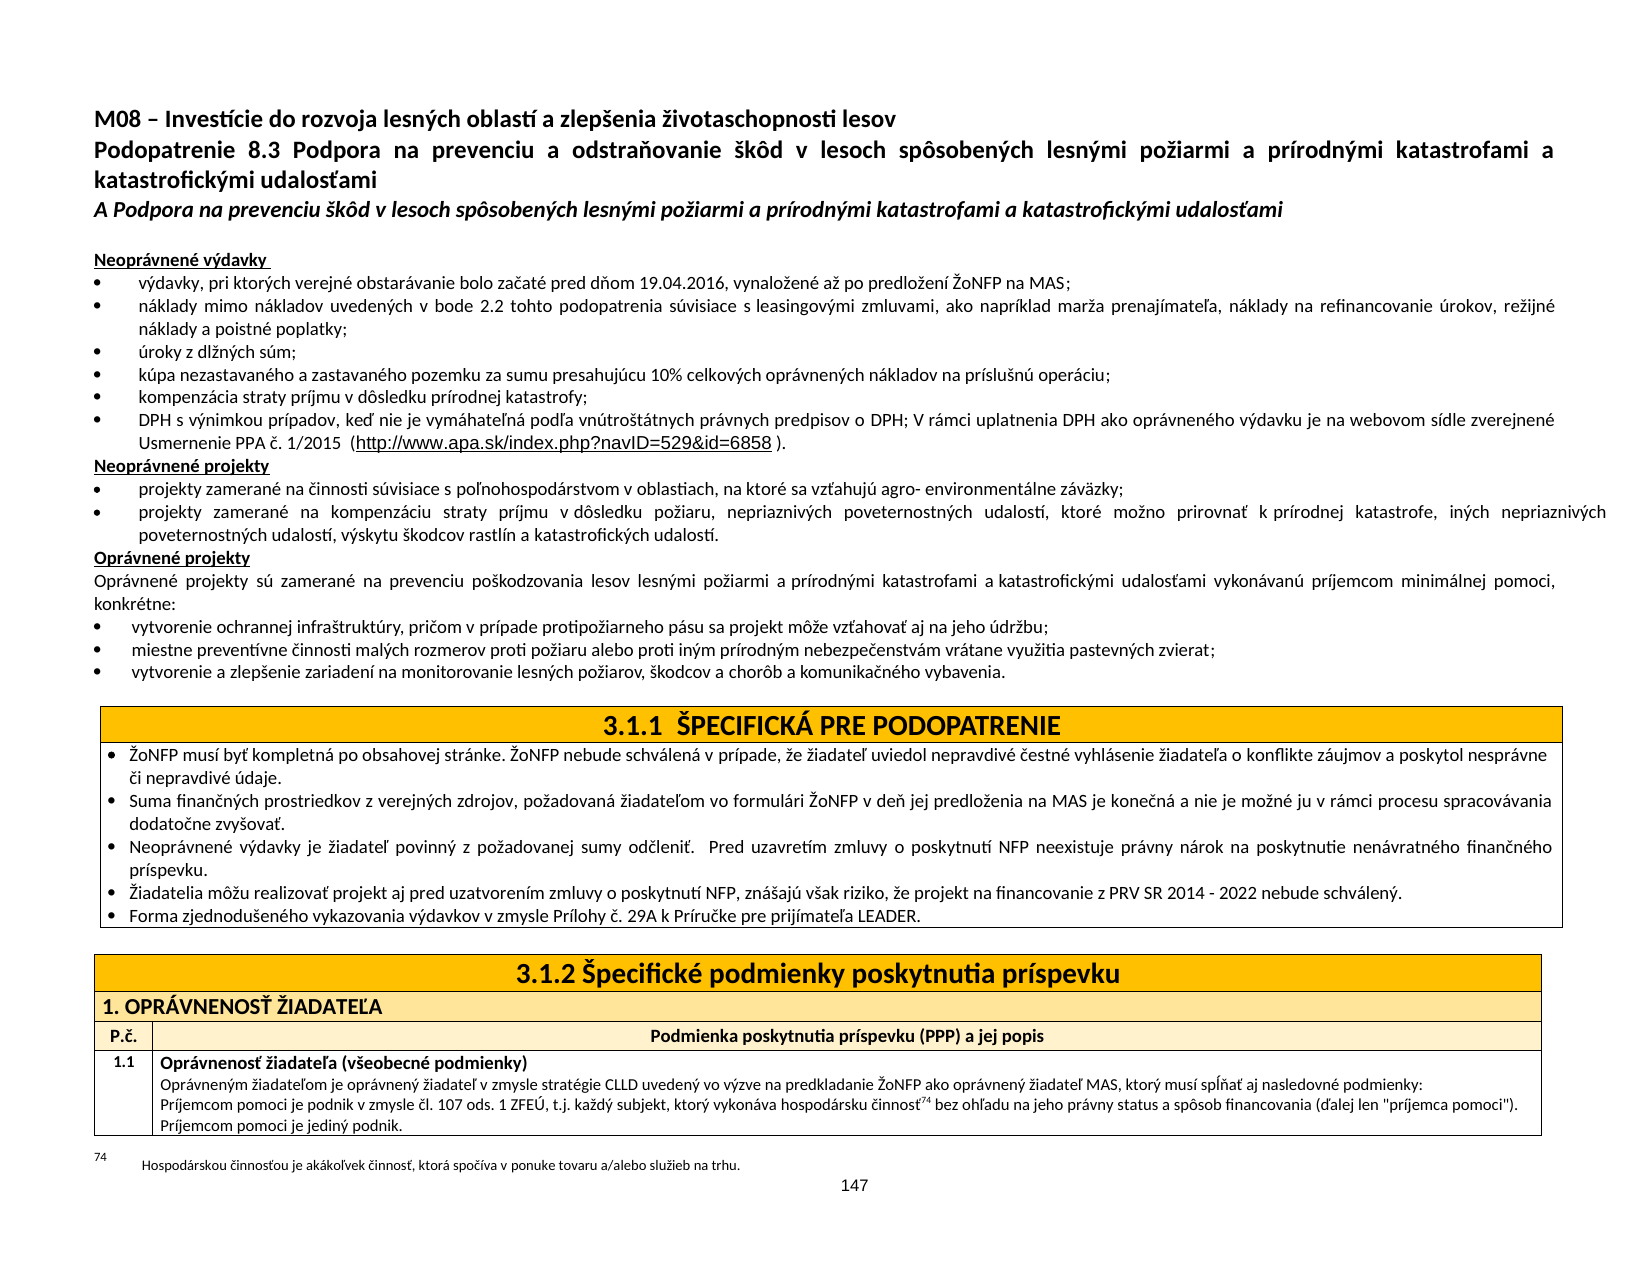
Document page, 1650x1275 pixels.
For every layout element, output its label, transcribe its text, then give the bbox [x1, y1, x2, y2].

text Oprávnené projekty [94, 546, 1556, 569]
text A Podpora na prevenciu škôd v lesoch spôsobených lesnými požiarmi a prírodnými katastrofami a katastrofickými udalosťami [94, 195, 1556, 223]
table_cell P.č. [95, 1022, 152, 1050]
list projekty zamerané na činnosti súvisiace s poľnohospodárstvom v oblastiach, na ktoré sa vzťahujú agro- environmentálne záväzky; [94, 477, 1607, 500]
list DPH s výnimkou prípadov, keď nie je vymáhateľná podľa vnútroštátnych právnych predpisov o DPH; V rámci uplatnenia DPH ako oprávneného výdavku je na webovom sídle zverejnené Usmernenie PPA č. 1/2015 (http://www.apa.sk/index.php?navID=529&id=6858 ). [94, 409, 1556, 454]
table_header 3.1.2 Špecifické podmienky poskytnutia príspevku [95, 955, 1541, 991]
table_cell ŽoNFP musí byť kompletná po obsahovej stránke. ŽoNFP nebude schválená v prípade, že žiadateľ uviedol nepravdivé čestné vyhlásenie žiadateľa o konflikte záujmov a poskytol nesprávne či nepravdivé údaje. Suma finančných prostriedkov z verejných zdrojov, požadovaná žiadateľom vo formulári ŽoNFP v deň jej predloženia na MAS je konečná a nie je možné ju v rámci procesu spracovávania dodatočne zvyšovať. Neoprávnené výdavky je žiadateľ povinný z požadovanej sumy odčleniť. Pred uzavretím zmluvy o poskytnutí NFP neexistuje právny nárok na poskytnutie nenávratného finančného príspevku. Žiadatelia môžu realizovať projekt aj pred uzatvorením zmluvy o poskytnutí NFP, znášajú však riziko, že projekt na financovanie z PRV SR 2014 - 2022 nebude schválený. Forma zjednodušeného vykazovania výdavkov v zmysle Prílohy č. 29A k Príručke pre prijímateľa LEADER. [101, 743, 1562, 927]
list výdavky, pri ktorých verejné obstarávanie bolo začaté pred dňom 19.04.2016, vynaložené až po predložení ŽoNFP na MAS; [94, 271, 1556, 294]
text Neoprávnené výdavky [94, 248, 1556, 271]
list miestne preventívne činnosti malých rozmerov proti požiaru alebo proti iným prírodným nebezpečenstvám vrátane využitia pastevných zvierat; [94, 638, 1556, 661]
text Oprávnené projekty sú zamerané na prevenciu poškodzovania lesov lesnými požiarmi a prírodnými katastrofami a katastrofickými udalosťami vykonávanú príjemcom minimálnej pomoci, konkrétne: [94, 569, 1556, 615]
list vytvorenie a zlepšenie zariadení na monitorovanie lesných požiarov, škodcov a chorôb a komunikačného vybavenia. [94, 661, 1556, 684]
text Podopatrenie 8.3 Podpora na prevenciu a odstraňovanie škôd v lesoch spôsobených lesnými požiarmi a prírodnými katastrofami a katastrofickými udalosťami [94, 134, 1556, 195]
table_header ŠpecificKÁ PRE PODOPATRENIE [101, 707, 1562, 742]
table_cell 1. OPRÁVNENOSŤ ŽIADATEĽA [95, 992, 1541, 1021]
table_cell 1.1 [95, 1051, 152, 1135]
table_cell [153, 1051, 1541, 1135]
table_cell Podmienka poskytnutia príspevku (PPP) a jej popis [153, 1022, 1541, 1050]
list projekty zamerané na kompenzáciu straty príjmu v dôsledku požiaru, nepriaznivých poveternostných udalostí, ktoré možno prirovnať k prírodnej katastrofe, iných nepriaznivých poveternostných udalostí, výskytu škodcov rastlín a katastrofických udalostí. [94, 500, 1607, 546]
list kompenzácia straty príjmu v dôsledku prírodnej katastrofy; [94, 386, 1556, 409]
text M08 – Investície do rozvoja lesných oblastí a zlepšenia životaschopnosti lesov [94, 103, 1556, 134]
list vytvorenie ochrannej infraštruktúry, pričom v prípade protipožiarneho pásu sa projekt môže vzťahovať aj na jeho údržbu; [94, 615, 1556, 638]
list náklady mimo nákladov uvedených v bode 2.2 tohto podopatrenia súvisiace s leasingovými zmluvami, ako napríklad marža prenajímateľa, náklady na refinancovanie úrokov, režijné náklady a poistné poplatky; [94, 294, 1556, 340]
list úroky z dlžných súm; [94, 340, 1556, 363]
text Neoprávnené projekty [94, 454, 1556, 477]
list kúpa nezastavaného a zastavaného pozemku za sumu presahujúcu 10% celkových oprávnených nákladov na príslušnú operáciu; [94, 363, 1556, 386]
